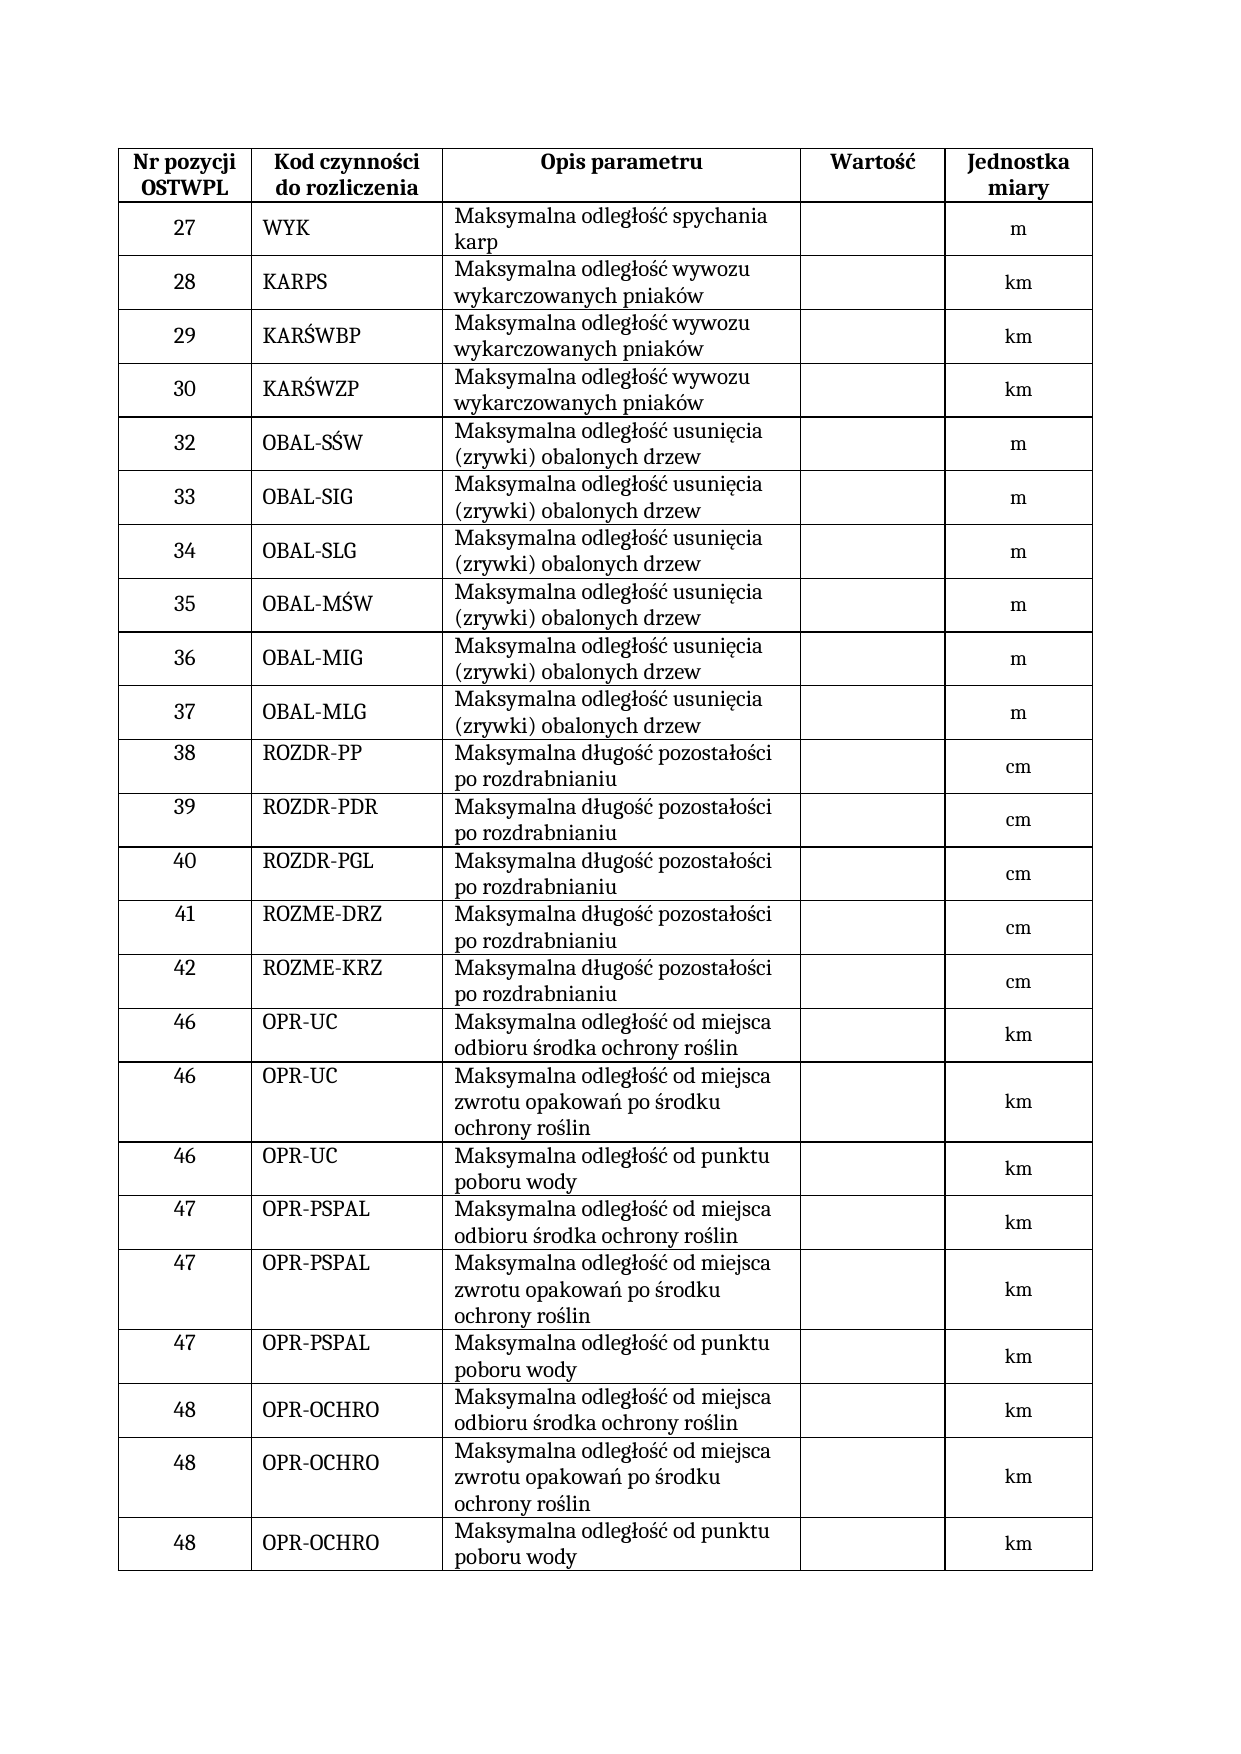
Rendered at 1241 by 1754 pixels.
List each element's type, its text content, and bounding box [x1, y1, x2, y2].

table_cell 32 [119, 418, 251, 470]
table_cell Maksymalna długość pozostałości po rozdrabnianiu [443, 848, 800, 900]
table_cell [801, 794, 944, 846]
table_cell cm [946, 848, 1092, 900]
table_cell [801, 740, 944, 793]
table_cell Maksymalna odległość od miejsca zwrotu opakowań po środku ochrony roślin [443, 1063, 800, 1141]
table_cell [801, 901, 944, 954]
table_cell Maksymalna odległość od miejsca zwrotu opakowań po środku ochrony roślin [443, 1438, 800, 1517]
table_cell Maksymalna odległość wywozu wykarczowanych pniaków [443, 310, 800, 363]
table_cell 29 [119, 310, 251, 363]
table_cell [801, 1330, 944, 1383]
table_cell KARŚWBP [252, 310, 442, 363]
table_cell km [946, 1143, 1092, 1195]
table_header Jednostka miary [946, 149, 1092, 201]
table_cell 46 [119, 1063, 251, 1141]
table_cell Maksymalna długość pozostałości po rozdrabnianiu [443, 794, 800, 846]
table_cell OPR-PSPAL [252, 1196, 442, 1249]
table_cell cm [946, 740, 1092, 793]
table_cell km [946, 1196, 1092, 1249]
table_cell km [946, 1384, 1092, 1437]
table_cell OPR-PSPAL [252, 1250, 442, 1329]
table_cell Maksymalna odległość usunięcia (zrywki) obalonych drzew [443, 686, 800, 739]
table_cell OPR-PSPAL [252, 1330, 442, 1383]
table_cell [801, 256, 944, 309]
table_cell [801, 848, 944, 900]
table_cell OBAL-MLG [252, 686, 442, 739]
table_cell 30 [119, 364, 251, 416]
table_cell OPR-OCHRO [252, 1384, 442, 1437]
table_header Wartość [801, 149, 944, 201]
table_cell m [946, 203, 1092, 255]
table_cell Maksymalna odległość usunięcia (zrywki) obalonych drzew [443, 471, 800, 524]
table_cell OPR-UC [252, 1063, 442, 1141]
table_cell KARŚWZP [252, 364, 442, 416]
table_cell OBAL-SŚW [252, 418, 442, 470]
table_cell [801, 525, 944, 578]
table_cell Maksymalna odległość usunięcia (zrywki) obalonych drzew [443, 525, 800, 578]
table_cell [801, 1009, 944, 1061]
table_cell m [946, 579, 1092, 631]
table_cell OPR-UC [252, 1143, 442, 1195]
table_cell [801, 1518, 944, 1570]
table_cell Maksymalna odległość usunięcia (zrywki) obalonych drzew [443, 633, 800, 685]
table_cell Maksymalna odległość usunięcia (zrywki) obalonych drzew [443, 418, 800, 470]
table_cell 46 [119, 1009, 251, 1061]
table_cell 35 [119, 579, 251, 631]
table_cell cm [946, 901, 1092, 954]
table_cell 28 [119, 256, 251, 309]
table_cell WYK [252, 203, 442, 255]
table_cell 41 [119, 901, 251, 954]
table_cell m [946, 525, 1092, 578]
table_cell [801, 1196, 944, 1249]
table_cell 48 [119, 1518, 251, 1570]
table_cell 34 [119, 525, 251, 578]
table_cell [801, 1063, 944, 1141]
table_cell Maksymalna długość pozostałości po rozdrabnianiu [443, 955, 800, 1008]
table_cell 47 [119, 1196, 251, 1249]
table_cell [801, 310, 944, 363]
table_cell Maksymalna odległość usunięcia (zrywki) obalonych drzew [443, 579, 800, 631]
table_cell m [946, 633, 1092, 685]
table_cell 39 [119, 794, 251, 846]
table_cell Maksymalna odległość od punktu poboru wody [443, 1330, 800, 1383]
table_header Nr pozycji OSTWPL [119, 149, 251, 201]
table_cell 38 [119, 740, 251, 793]
table_cell km [946, 256, 1092, 309]
table_cell [801, 1384, 944, 1437]
table_cell Maksymalna odległość od punktu poboru wody [443, 1143, 800, 1195]
table_cell [801, 471, 944, 524]
table_cell OBAL-MIG [252, 633, 442, 685]
table_cell OBAL-MŚW [252, 579, 442, 631]
table_cell 36 [119, 633, 251, 685]
table_cell Maksymalna odległość wywozu wykarczowanych pniaków [443, 256, 800, 309]
table_cell km [946, 1009, 1092, 1061]
table_cell [801, 418, 944, 470]
table_cell [801, 1143, 944, 1195]
table_cell 37 [119, 686, 251, 739]
table_cell Maksymalna odległość spychania karp [443, 203, 800, 255]
table_cell cm [946, 955, 1092, 1008]
table_cell 48 [119, 1438, 251, 1517]
table_cell m [946, 418, 1092, 470]
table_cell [443, 1384, 800, 1437]
table_cell 48 [119, 1384, 251, 1437]
table_cell km [946, 310, 1092, 363]
table_cell [801, 955, 944, 1008]
table_cell km [946, 1438, 1092, 1517]
table_cell Maksymalna długość pozostałości po rozdrabnianiu [443, 901, 800, 954]
table_cell [801, 579, 944, 631]
table_cell ROZME-DRZ [252, 901, 442, 954]
table_cell [801, 633, 944, 685]
table_cell ROZME-KRZ [252, 955, 442, 1008]
table_cell 27 [119, 203, 251, 255]
table_cell km [946, 1250, 1092, 1329]
table_cell Maksymalna odległość od miejsca zwrotu opakowań po środku ochrony roślin [443, 1250, 800, 1329]
table_cell OPR-OCHRO [252, 1518, 442, 1570]
table_cell Maksymalna odległość wywozu wykarczowanych pniaków [443, 364, 800, 416]
table_cell OPR-OCHRO [252, 1438, 442, 1517]
table_cell m [946, 686, 1092, 739]
table_cell 47 [119, 1250, 251, 1329]
table_cell ROZDR-PDR [252, 794, 442, 846]
table_cell Maksymalna odległość od miejsca odbioru środka ochrony roślin [443, 1009, 800, 1061]
table_cell Maksymalna długość pozostałości po rozdrabnianiu [443, 740, 800, 793]
table_cell 46 [119, 1143, 251, 1195]
table_cell OBAL-SIG [252, 471, 442, 524]
table_cell [801, 203, 944, 255]
table_header Opis parametru [443, 149, 800, 201]
table_cell [801, 1438, 944, 1517]
table_cell km [946, 1518, 1092, 1570]
table_cell 47 [119, 1330, 251, 1383]
table_cell KARPS [252, 256, 442, 309]
table_cell km [946, 1330, 1092, 1383]
table_cell 33 [119, 471, 251, 524]
table_cell km [946, 364, 1092, 416]
table_cell OPR-UC [252, 1009, 442, 1061]
table_cell cm [946, 794, 1092, 846]
table_cell OBAL-SLG [252, 525, 442, 578]
table_header Kod czynności do rozliczenia [252, 149, 442, 201]
table_cell [801, 1250, 944, 1329]
table_cell 40 [119, 848, 251, 900]
table_cell [801, 686, 944, 739]
table_cell Maksymalna odległość od miejsca odbioru środka ochrony roślin [443, 1196, 800, 1249]
table_cell ROZDR-PGL [252, 848, 442, 900]
table_cell ROZDR-PP [252, 740, 442, 793]
table_cell [801, 364, 944, 416]
table_cell m [946, 471, 1092, 524]
table_cell 42 [119, 955, 251, 1008]
table_cell Maksymalna odległość od punktu poboru wody [443, 1518, 800, 1570]
table_cell km [946, 1063, 1092, 1141]
